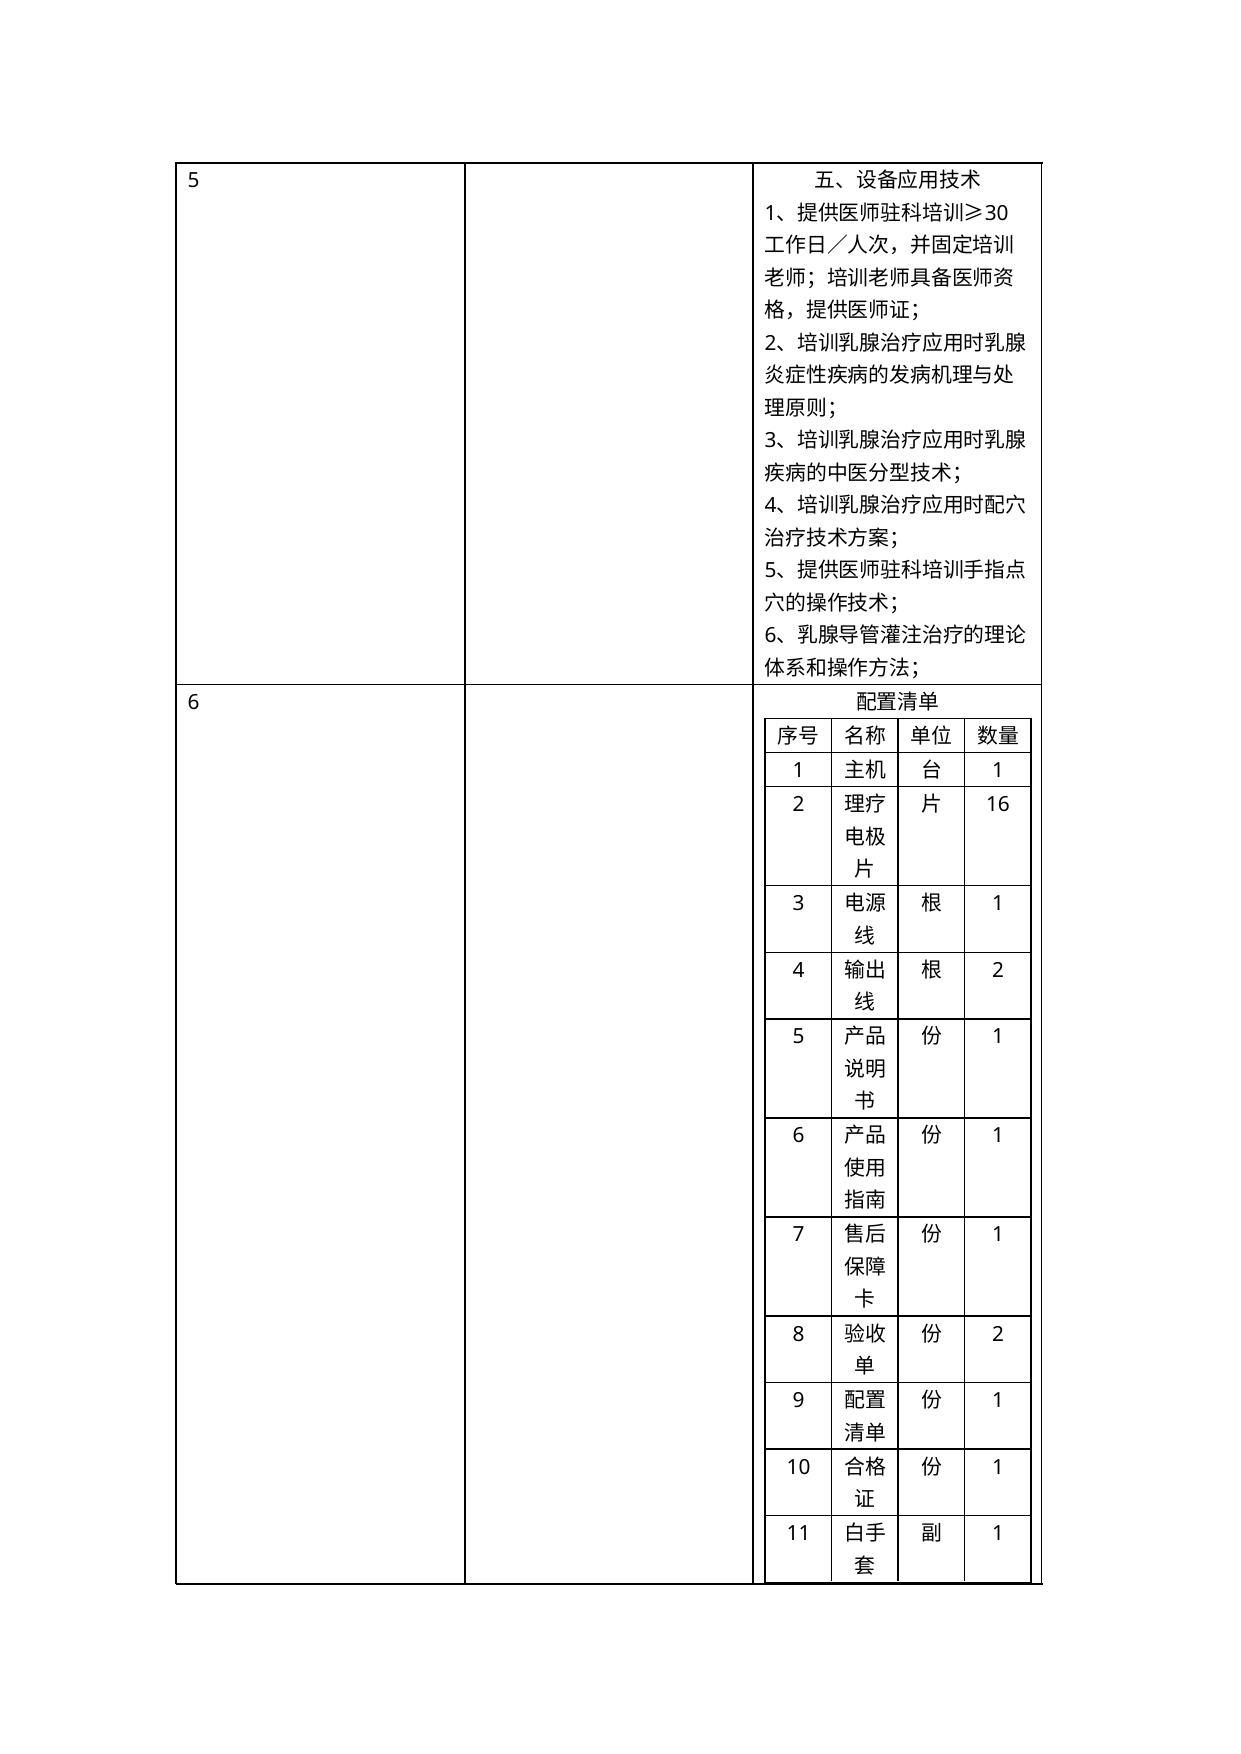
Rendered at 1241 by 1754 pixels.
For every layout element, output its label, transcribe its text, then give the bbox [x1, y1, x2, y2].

table_cell 5 [177, 164, 464, 683]
table_cell 6 [177, 685, 464, 1583]
table_cell 五、设备应用技术 1、提供医师驻科培训≥30 工作日／人次，并固定培训老师；培训老师具备医师资格，提供医师证； 2、培训乳腺治疗应用时乳腺炎症性疾病的发病机理与处理原则； 3、培训乳腺治疗应用时乳腺疾病的中医分型技术； 4、培训乳腺治疗应用时配穴治疗技术方案； 5、提供医师驻科培训手指点穴的操作技术； 6、乳腺导管灌注治疗的理论体系和操作方法； [754, 164, 1041, 683]
table_cell [466, 685, 752, 1583]
table_cell [466, 164, 752, 683]
table_cell 配置清单 [754, 685, 1041, 1583]
